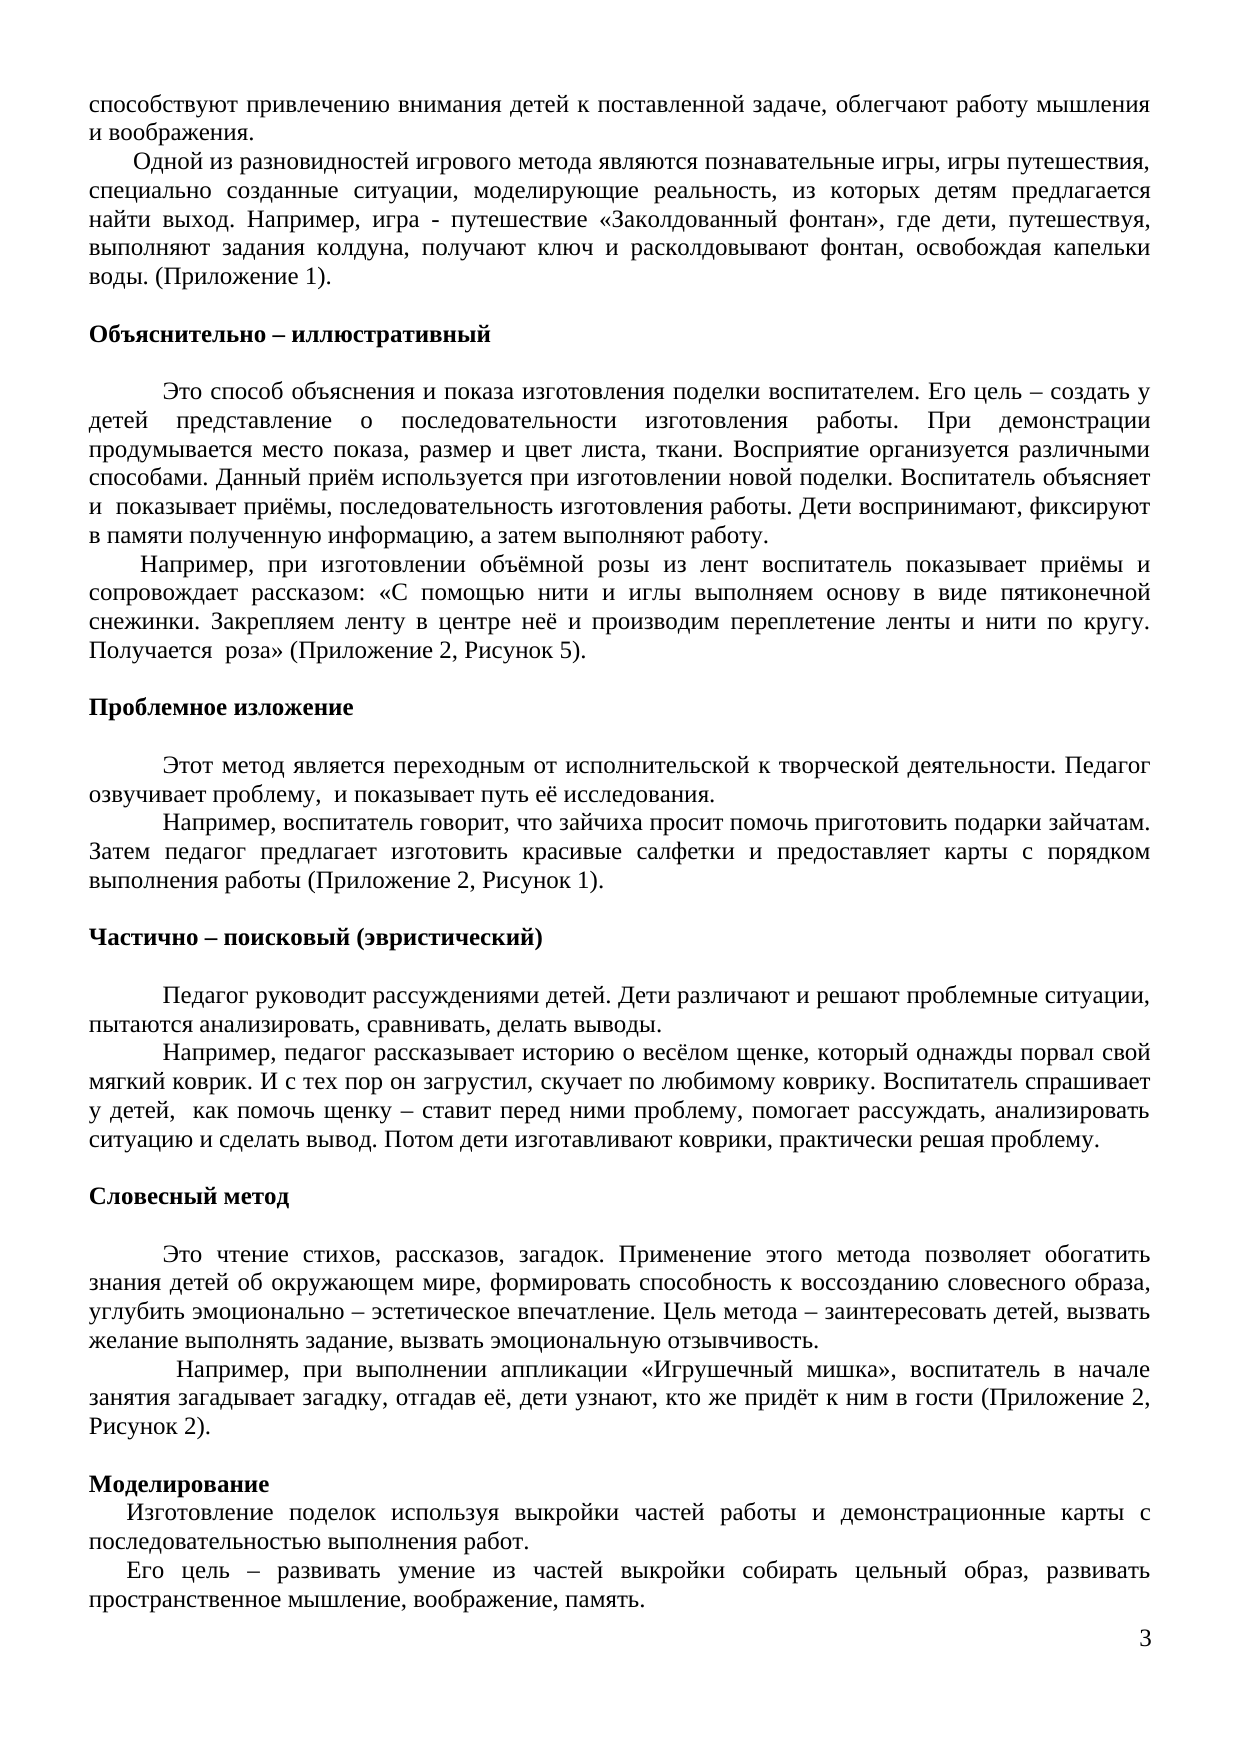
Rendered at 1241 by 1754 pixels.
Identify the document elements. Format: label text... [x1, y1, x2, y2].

text Например, педагог рассказывает историю о весёлом щенке, который однажды порвал свой мягкий коврик. И с тех пор он загрустил, скучает по любимому коврику. Воспитатель спрашивает у детей, как помочь щенку – ставит перед ними проблему, помогает рассуждать, анализировать ситуацию и сделать вывод. Потом дети изготавливают коврики, практически решая проблему. [89, 1037, 1152, 1152]
text Например, при изготовлении объёмной розы из лент воспитатель показывает приёмы и сопровождает рассказом: «С помощью нити и иглы выполняем основу в виде пятиконечной снежинки. Закрепляем ленту в центре неё и производим переплетение ленты и нити по кругу. Получается роза» (Приложение 2, Рисунок 5). [89, 549, 1152, 664]
text Одной из разновидностей игрового метода являются познавательные игры, игры путешествия, специально созданные ситуации, моделирующие реальность, из которых детям предлагается найти выход. Например, игра - путешествие «Заколдованный фонтан», где дети, путешествуя, выполняют задания колдуна, получают ключ и расколдовывают фонтан, освобождая капельки воды. (Приложение 1). [89, 146, 1152, 290]
text Объяснительно – иллюстративный [89, 319, 1152, 347]
text Частично – поисковый (эвристический) [89, 922, 1152, 951]
text Например, воспитатель говорит, что зайчиха просит помочь приготовить подарки зайчатам. Затем педагог предлагает изготовить красивые салфетки и предоставляет карты с порядком выполнения работы (Приложение 2, Рисунок 1). [89, 807, 1152, 894]
text Его цель – развивать умение из частей выкройки собирать цельный образ, развивать пространственное мышление, воображение, память. [89, 1555, 1152, 1612]
text Изготовление поделок используя выкройки частей работы и демонстрационные карты с последовательностью выполнения работ. [89, 1497, 1152, 1555]
text Проблемное изложение [89, 692, 1152, 721]
text Словесный метод [89, 1181, 1152, 1210]
text Это способ объяснения и показа изготовления поделки воспитателем. Его цель – создать у детей представление о последовательности изготовления работы. При демонстрации продумывается место показа, размер и цвет листа, ткани. Восприятие организуется различными способами. Данный приём используется при изготовлении новой поделки. Воспитатель объясняет и показывает приёмы, последовательность изготовления работы. Дети воспринимают, фиксируют в памяти полученную информацию, а затем выполняют работу. [89, 376, 1152, 549]
text Моделирование [89, 1469, 1152, 1497]
text Это чтение стихов, рассказов, загадок. Применение этого метода позволяет обогатить знания детей об окружающем мире, формировать способность к воссозданию словесного образа, углубить эмоционально – эстетическое впечатление. Цель метода – заинтересовать детей, вызвать желание выполнять задание, вызвать эмоциональную отзывчивость. [89, 1239, 1152, 1354]
text Педагог руководит рассуждениями детей. Дети различают и решают проблемные ситуации, пытаются анализировать, сравнивать, делать выводы. [89, 980, 1152, 1037]
text Например, при выполнении аппликации «Игрушечный мишка», воспитатель в начале занятия загадывает загадку, отгадав её, дети узнают, кто же придёт к ним в гости (Приложение 2, Рисунок 2). [89, 1354, 1152, 1440]
text Этот метод является переходным от исполнительской к творческой деятельности. Педагог озвучивает проблему, и показывает путь её исследования. [89, 750, 1152, 807]
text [89, 89, 1152, 146]
